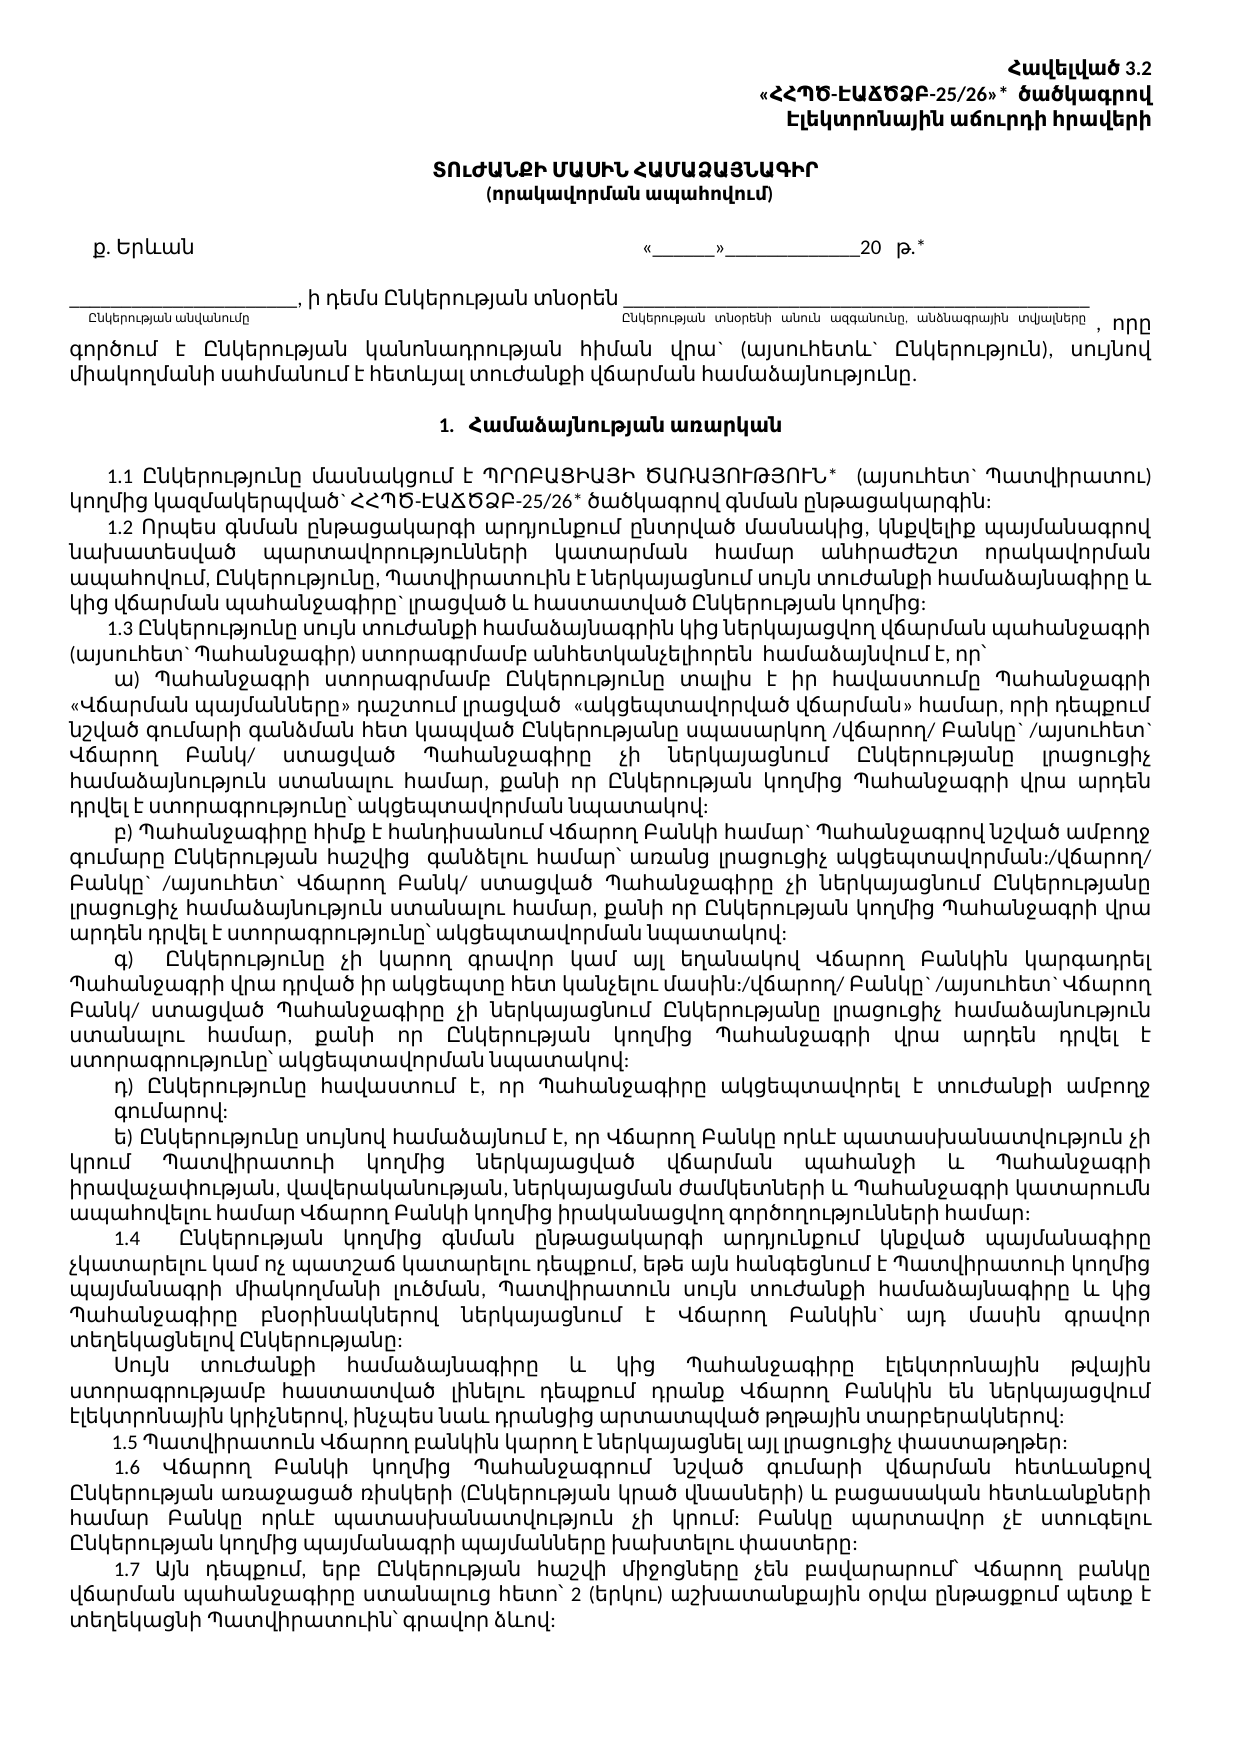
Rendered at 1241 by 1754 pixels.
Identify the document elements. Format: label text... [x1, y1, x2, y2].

text Ընկերության անվանումը Ընկերության տնօրենի անուն ազգանունը, անձնագրային տվյալները , որը գործում է Ընկերության կանոնադրության հիման վրա` (այսուհետև` Ընկերություն), սույնով միակողմանի սահմանում է հետևյալ տուժանքի վճարման համաձայնությունը. [69, 311, 1152, 387]
text 1.2 Որպես գնման ընթացակարգի արդյունքում ընտրված մասնակից, կնքվելիք պայմանագրով նախատեսված պարտավորությունների կատարման համար անհրաժեշտ որակավորման ապահովում, Ընկերությունը, Պատվիրատուին է ներկայացնում սույն տուժանքի համաձայնագիրը և կից վճարման պահանջագիրը` լրացված և հաստատված Ընկերության կողմից: [69, 514, 1152, 616]
text գ) Ընկերությունը չի կարող գրավոր կամ այլ եղանակով Վճարող Բանկին կարգադրել Պահանջագրի վրա դրված իր ակցեպտը հետ կանչելու մասին:/վճարող/ Բանկը` /այսուհետ` Վճարող Բանկ/ ստացված Պահանջագիրը չի ներկայացնում Ընկերությանը լրացուցիչ համաձայնություն ստանալու համար, քանի որ Ընկերության կողմից Պահանջագրի վրա արդեն դրվել է ստորագրությունը՝ ակցեպտավորման նպատակով: [69, 946, 1152, 1073]
text դ) Ընկերությունը հավաստում է, որ Պահանջագիրը ակցեպտավորել է տուժանքի ամբողջ գումարով: [113, 1073, 1152, 1124]
text 1.6 Վճարող Բանկի կողմից Պահանջագրում նշված գումարի վճարման հետևանքով Ընկերության առաջացած ռիսկերի (Ընկերության կրած վնասների) և բացասական հետևանքների համար Բանկը որևէ պատասխանատվություն չի կրում: Բանկը պարտավոր չէ ստուգելու Ընկերության կողմից պայմանագրի պայմանները խախտելու փաստերը: [69, 1454, 1152, 1556]
text ՏՈւԺԱՆՔԻ ՄԱՍԻՆ ՀԱՄԱՁԱՅՆԱԳԻՐ [69, 157, 1152, 183]
text ______________________, ի դեմս Ընկերության տնօրեն _____________________________________________ [69, 285, 1152, 311]
text 1.3 Ընկերությունը սույն տուժանքի համաձայնագրին կից ներկայացվող վճարման պահանջագրի (այսուհետ` Պահանջագիր) ստորագրմամբ անհետկանչելիորեն համաձայնվում է, որ՝ [69, 616, 1152, 666]
text 1.4 Ընկերության կողմից գնման ընթացակարգի արդյունքում կնքված պայմանագիրը չկատարելու կամ ոչ պատշաճ կատարելու դեպքում, եթե այն հանգեցնում է Պատվիրատուի կողմից պայմանագրի միակողմանի լուծման, Պատվիրատուն սույն տուժանքի համաձայնագիրը և կից Պահանջագիրը բնօրինակներով ներկայացնում է Վճարող Բանկին` այդ մասին գրավոր տեղեկացնելով Ընկերությանը: [69, 1226, 1152, 1353]
text 1.1 Ընկերությունը մասնակցում է ՊՐՈԲԱՑԻԱՅԻ ԾԱՌԱՅՈՒԹՅՈՒՆ* (այսուհետ` Պատվիրատու) կողմից կազմակերպված` ՀՀՊԾ-ԷԱՃԾՁԲ-25/26* ծածկագրով գնման ընթացակարգին: [69, 463, 1152, 514]
text Էլեկտրոնային աճուրդի հրավերի [69, 106, 1152, 132]
text ք. Երևան «______»_____________20 թ.* [69, 234, 1152, 260]
text ա) Պահանջագրի ստորագրմամբ Ընկերությունը տալիս է իր հավաստումը Պահանջագրի «Վճարման պայմանները» դաշտում լրացված «ակցեպտավորված վճարման» համար, որի դեպքում նշված գումարի գանձման հետ կապված Ընկերությանը սպասարկող /վճարող/ Բանկը` /այսուհետ` Վճարող Բանկ/ ստացված Պահանջագիրը չի ներկայացնում Ընկերությանը լրացուցիչ համաձայնություն ստանալու համար, քանի որ Ընկերության կողմից Պահանջագրի վրա արդեն դրվել է ստորագրությունը՝ ակցեպտավորման նպատակով: [69, 666, 1152, 819]
text 1.7 Այն դեպքում, երբ Ընկերության հաշվի միջոցները չեն բավարարում՝ Վճարող բանկը վճարման պահանջագիրը ստանալուց հետո՝ 2 (երկու) աշխատանքային օրվա ընթացքում պետք է տեղեկացնի Պատվիրատուին՝ գրավոր ձևով: [69, 1556, 1152, 1632]
text բ) Պահանջագիրը հիմք է հանդիսանում Վճարող Բանկի համար` Պահանջագրով նշված ամբողջ գումարը Ընկերության հաշվից գանձելու համար՝ առանց լրացուցիչ ակցեպտավորման:/վճարող/ Բանկը` /այսուհետ` Վճարող Բանկ/ ստացված Պահանջագիրը չի ներկայացնում Ընկերությանը լրացուցիչ համաձայնություն ստանալու համար, քանի որ Ընկերության կողմից Պահանջագրի վրա արդեն դրվել է ստորագրությունը՝ ակցեպտավորման նպատակով: [69, 819, 1152, 946]
text Սույն տուժանքի համաձայնագիրը և կից Պահանջագիրը էլեկտրոնային թվային ստորագրությամբ հաստատված լինելու դեպքում դրանք Վճարող Բանկին են ներկայացվում էլեկտրոնային կրիչներով, ինչպես նաև դրանցից արտատպված թղթային տարբերակներով: [69, 1353, 1152, 1429]
text (որակավորման ապահովում) [69, 183, 1152, 206]
text ե) Ընկերությունը սույնով համաձայնում է, որ Վճարող Բանկը որևէ պատասխանատվություն չի կրում Պատվիրատուի կողմից ներկայացված վճարման պահանջի և Պահանջագրի իրավաչափության, վավերականության, ներկայացման ժամկետների և Պահանջագրի կատարումն ապահովելու համար Վճարող Բանկի կողմից իրականացվող գործողությունների համար: [69, 1124, 1152, 1226]
text Հավելված 3.2 [69, 56, 1152, 81]
text 1.5 Պատվիրատուն Վճարող բանկին կարող է ներկայացնել այլ լրացուցիչ փաստաթղթեր: [69, 1429, 1152, 1454]
text «ՀՀՊԾ-ԷԱՃԾՁԲ-25/26»* ծածկագրով [69, 81, 1152, 106]
text 1. Համաձայնության առարկան [69, 412, 1152, 438]
